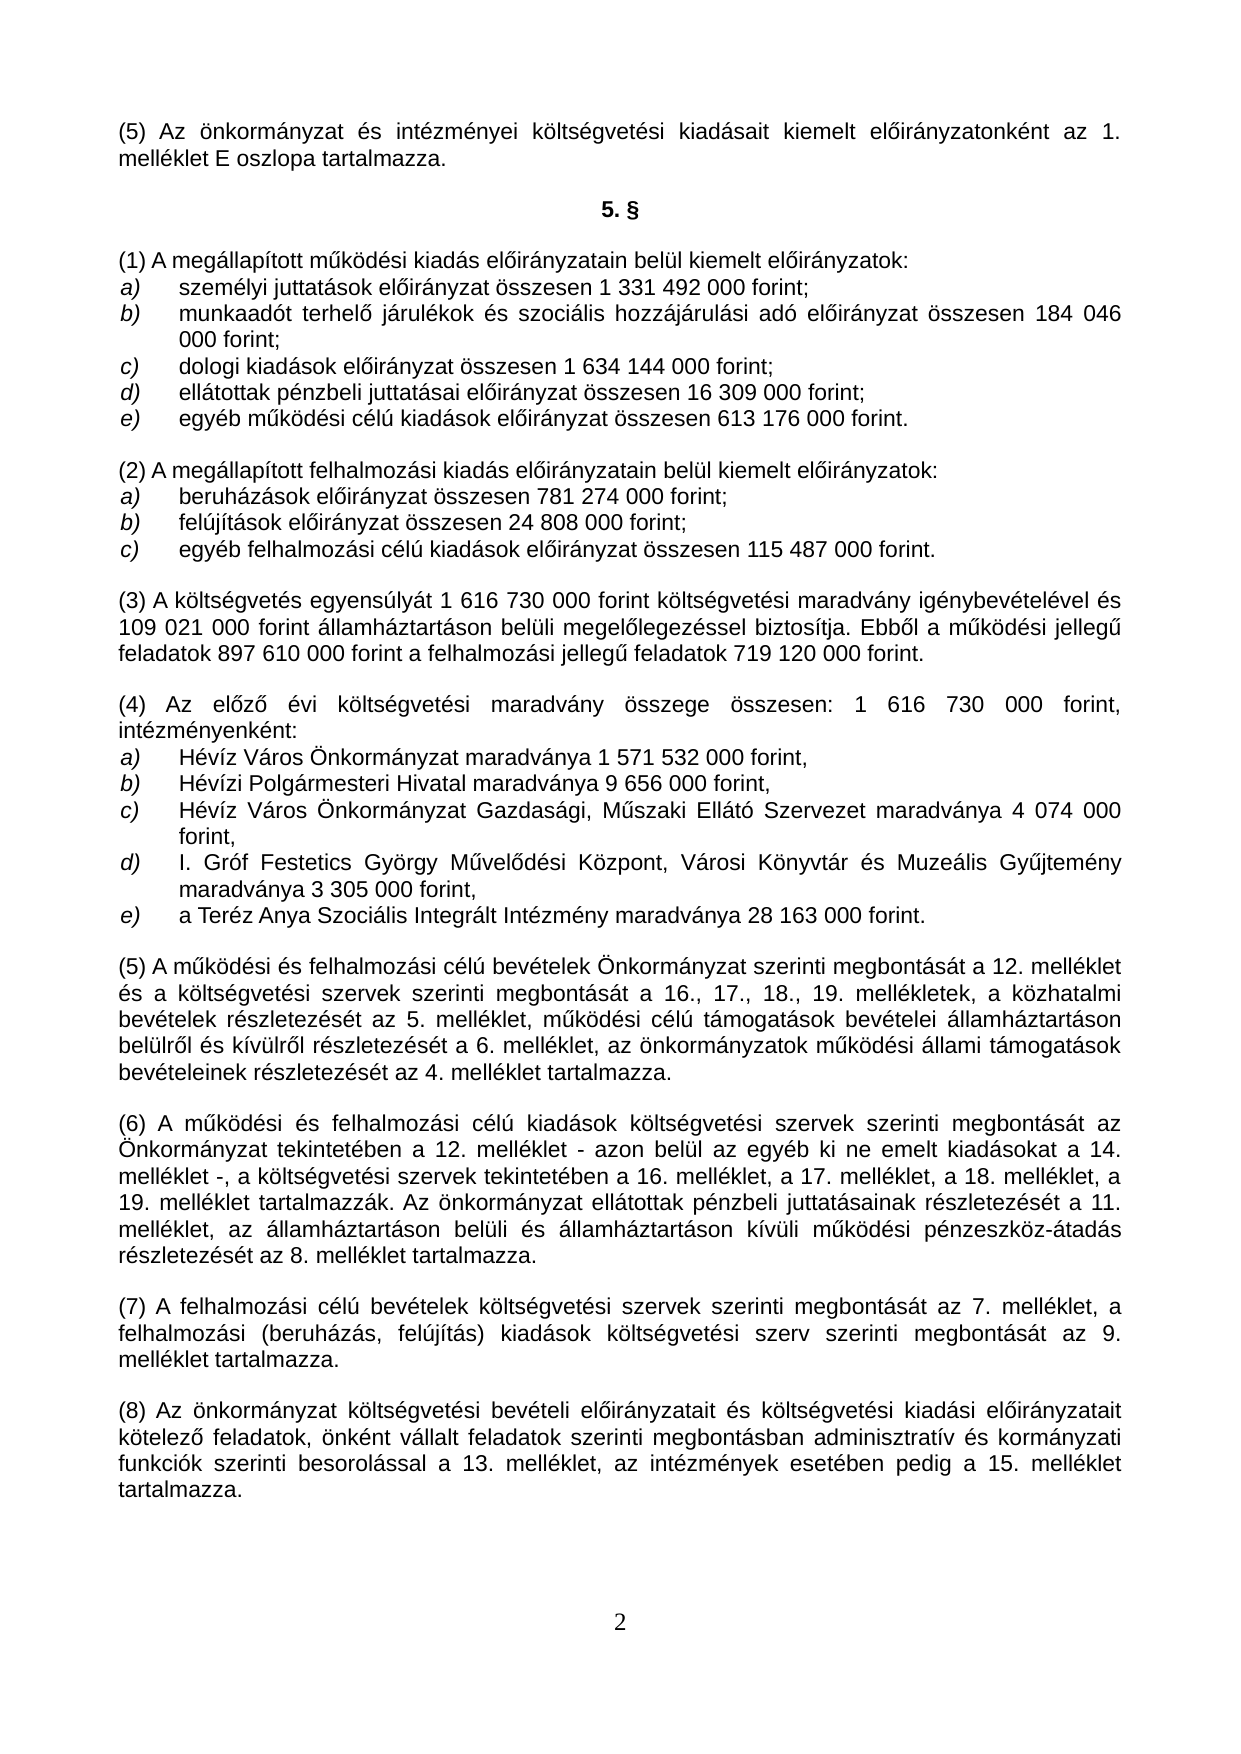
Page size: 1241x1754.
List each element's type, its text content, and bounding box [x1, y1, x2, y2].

text (5) Az önkormányzat és intézményei költségvetési kiadásait kiemelt előirányzatonként az 1. melléklet E oszlopa tartalmazza. [118, 118, 1122, 171]
text b) felújítások előirányzat összesen 24 808 000 forint; [120, 509, 1122, 536]
text a) Hévíz Város Önkormányzat maradványa 1 571 532 000 forint, [120, 744, 1122, 770]
text b) munkaadót terhelő járulékok és szociális hozzájárulási adó előirányzat összesen 184 046 000 forint; [120, 300, 1122, 353]
text e) egyéb működési célú kiadások előirányzat összesen 613 176 000 forint. [120, 405, 1122, 432]
text e) a Teréz Anya Szociális Integrált Intézmény maradványa 28 163 000 forint. [120, 902, 1122, 928]
text a) beruházások előirányzat összesen 781 274 000 forint; [120, 483, 1122, 509]
text (5) A működési és felhalmozási célú bevételek Önkormányzat szerinti megbontását a 12. melléklet és a költségvetési szervek szerinti megbontását a 16., 17., 18., 19. mellékletek, a közhatalmi bevételek részletezését az 5. melléklet, működési célú támogatások bevételei államháztartáson belülről és kívülről részletezését a 6. melléklet, az önkormányzatok működési állami támogatások bevételeinek részletezését az 4. melléklet tartalmazza. [118, 953, 1122, 1085]
text (3) A költségvetés egyensúlyát 1 616 730 000 forint költségvetési maradvány igénybevételével és 109 021 000 forint államháztartáson belüli megelőlegezéssel biztosítja. Ebből a működési jellegű feladatok 897 610 000 forint a felhalmozási jellegű feladatok 719 120 000 forint. [118, 587, 1122, 666]
text 5. § [118, 196, 1122, 222]
text (7) A felhalmozási célú bevételek költségvetési szervek szerinti megbontását az 7. melléklet, a felhalmozási (beruházás, felújítás) kiadások költségvetési szerv szerinti megbontását az 9. melléklet tartalmazza. [118, 1293, 1122, 1372]
text b) Hévízi Polgármesteri Hivatal maradványa 9 656 000 forint, [120, 770, 1122, 797]
text a) személyi juttatások előirányzat összesen 1 331 492 000 forint; [120, 273, 1122, 300]
text c) dologi kiadások előirányzat összesen 1 634 144 000 forint; [120, 353, 1122, 379]
text (4) Az előző évi költségvetési maradvány összege összesen: 1 616 730 000 forint, intézményenként: [118, 691, 1122, 744]
text (8) Az önkormányzat költségvetési bevételi előirányzatait és költségvetési kiadási előirányzatait kötelező feladatok, önként vállalt feladatok szerinti megbontásban adminisztratív és kormányzati funkciók szerinti besorolással a 13. melléklet, az intézmények esetében pedig a 15. melléklet tartalmazza. [118, 1397, 1122, 1503]
text d) I. Gróf Festetics György Művelődési Központ, Városi Könyvtár és Muzeális Gyűjtemény maradványa 3 305 000 forint, [120, 849, 1122, 902]
text d) ellátottak pénzbeli juttatásai előirányzat összesen 16 309 000 forint; [120, 379, 1122, 405]
text c) egyéb felhalmozási célú kiadások előirányzat összesen 115 487 000 forint. [120, 536, 1122, 562]
text (1) A megállapított működési kiadás előirányzatain belül kiemelt előirányzatok: [118, 247, 1122, 273]
text (2) A megállapított felhalmozási kiadás előirányzatain belül kiemelt előirányzatok: [118, 457, 1122, 483]
text (6) A működési és felhalmozási célú kiadások költségvetési szervek szerinti megbontását az Önkormányzat tekintetében a 12. melléklet - azon belül az egyéb ki ne emelt kiadásokat a 14. melléklet -, a költségvetési szervek tekintetében a 16. melléklet, a 17. melléklet, a 18. melléklet, a 19. melléklet tartalmazzák. Az önkormányzat ellátottak pénzbeli juttatásainak részletezését a 11. melléklet, az államháztartáson belüli és államháztartáson kívüli működési pénzeszköz-átadás részletezését az 8. melléklet tartalmazza. [118, 1110, 1122, 1268]
text c) Hévíz Város Önkormányzat Gazdasági, Műszaki Ellátó Szervezet maradványa 4 074 000 forint, [120, 797, 1122, 849]
